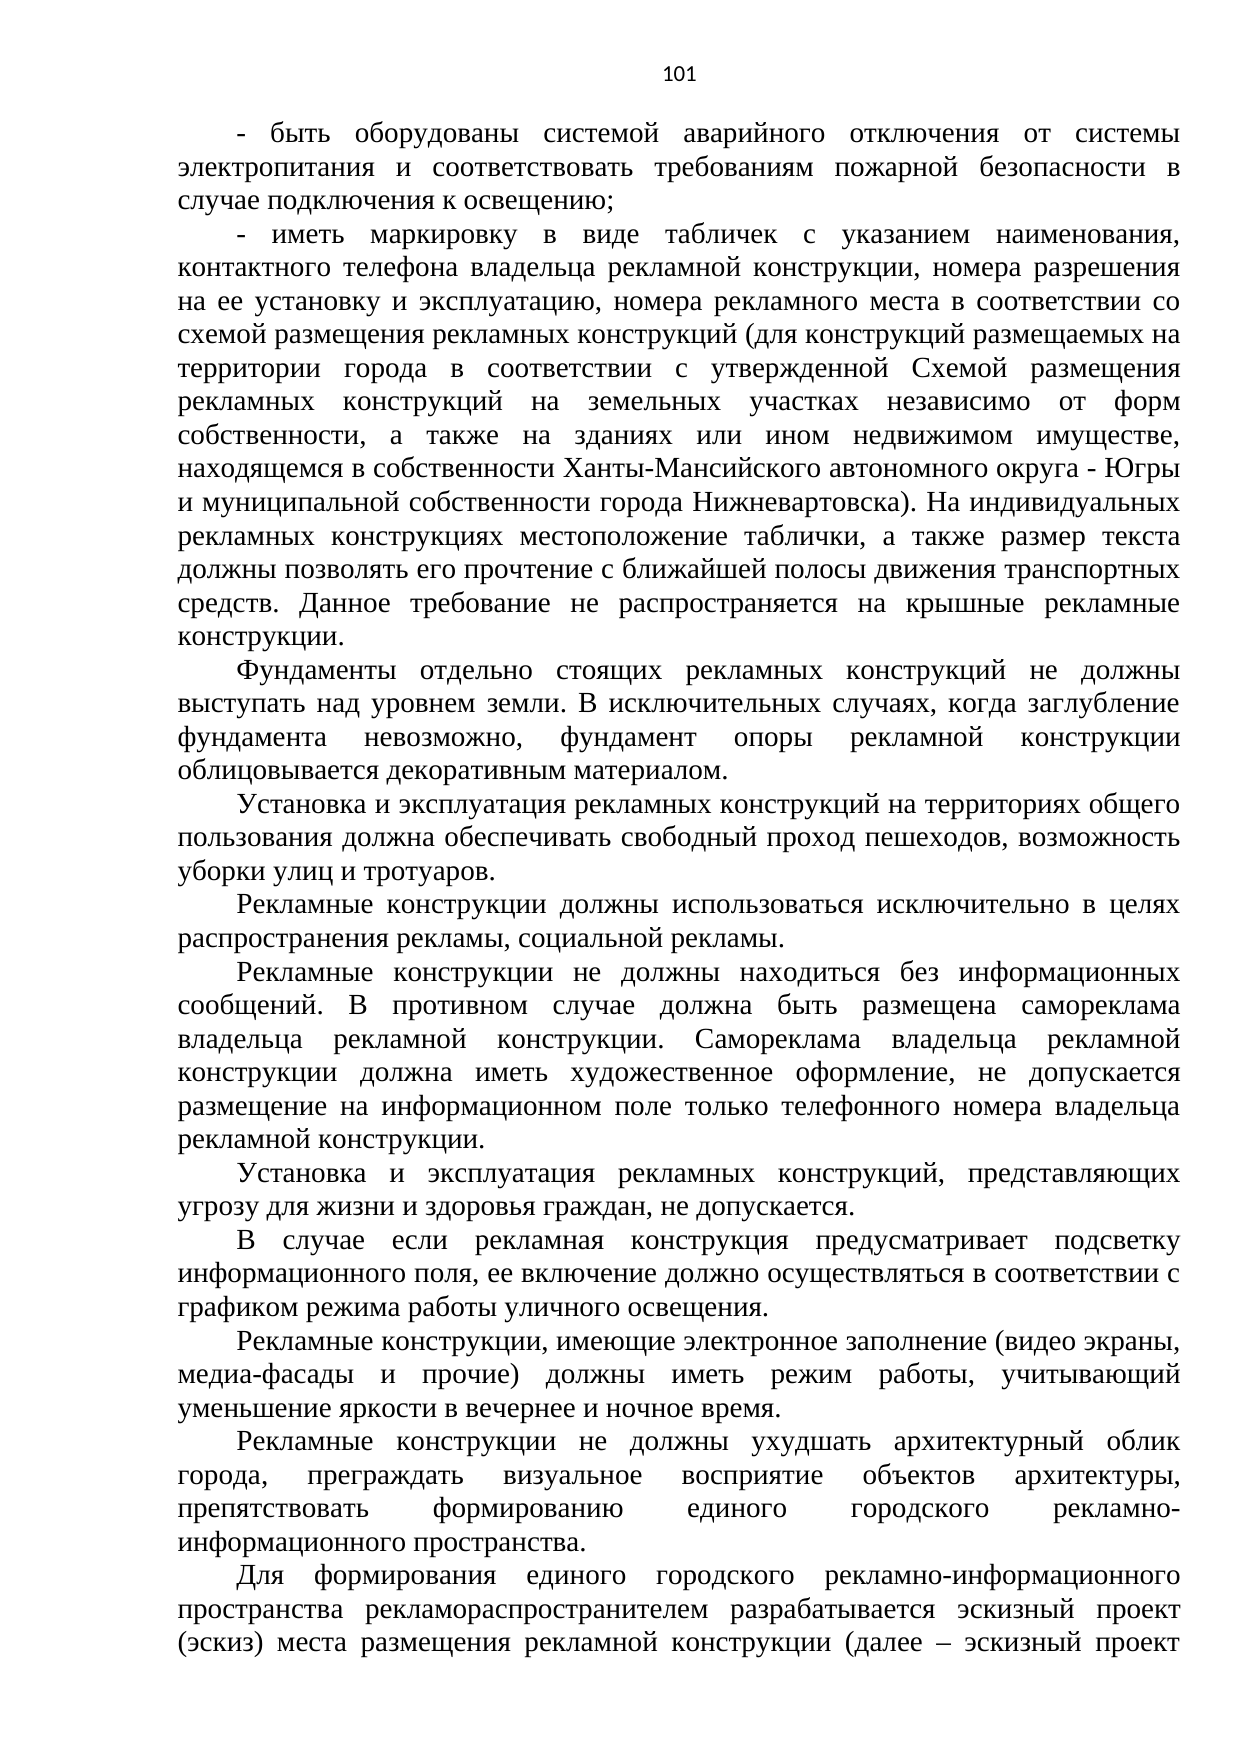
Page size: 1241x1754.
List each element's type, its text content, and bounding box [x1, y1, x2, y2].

text - иметь маркировку в виде табличек с указанием наименования, контактного телефона владельца рекламной конструкции, номера разрешения на ее установку и эксплуатацию, номера рекламного места в соответствии со схемой размещения рекламных конструкций (для конструкций размещаемых на территории города в соответствии с утвержденной Схемой размещения рекламных конструкций на земельных участках независимо от форм собственности, а также на зданиях или ином недвижимом имуществе, находящемся в собственности Ханты-Мансийского автономного округа - Югры и муниципальной собственности города Нижневартовска). На индивидуальных рекламных конструкциях местоположение таблички, а также размер текста должны позволять его прочтение с ближайшей полосы движения транспортных средств. Данное требование не распространяется на крышные рекламные конструкции. [177, 216, 1181, 652]
text Фундаменты отдельно стоящих рекламных конструкций не должны выступать над уровнем земли. В исключительных случаях, когда заглубление фундамента невозможно, фундамент опоры рекламной конструкции облицовывается декоративным материалом. [177, 652, 1181, 786]
text Установка и эксплуатация рекламных конструкций на территориях общего пользования должна обеспечивать свободный проход пешеходов, возможность уборки улиц и тротуаров. [177, 786, 1181, 887]
text Установка и эксплуатация рекламных конструкций, представляющих угрозу для жизни и здоровья граждан, не допускается. [177, 1155, 1181, 1222]
text В случае если рекламная конструкция предусматривает подсветку информационного поля, ее включение должно осуществляться в соответствии с графиком режима работы уличного освещения. [177, 1222, 1181, 1323]
text - быть оборудованы системой аварийного отключения от системы электропитания и соответствовать требованиям пожарной безопасности в случае подключения к освещению; [177, 115, 1181, 216]
text Рекламные конструкции не должны находиться без информационных сообщений. В противном случае должна быть размещена самореклама владельца рекламной конструкции. Самореклама владельца рекламной конструкции должна иметь художественное оформление, не допускается размещение на информационном поле только телефонного номера владельца рекламной конструкции. [177, 954, 1181, 1155]
text Рекламные конструкции должны использоваться исключительно в целях распространения рекламы, социальной рекламы. [177, 887, 1181, 954]
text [177, 1557, 1181, 1658]
text Рекламные конструкции не должны ухудшать архитектурный облик города, преграждать визуальное восприятие объектов архитектуры, препятствовать формированию единого городского рекламно-информационного пространства. [177, 1423, 1181, 1557]
text Рекламные конструкции, имеющие электронное заполнение (видео экраны, медиа-фасады и прочие) должны иметь режим работы, учитывающий уменьшение яркости в вечернее и ночное время. [177, 1323, 1181, 1423]
